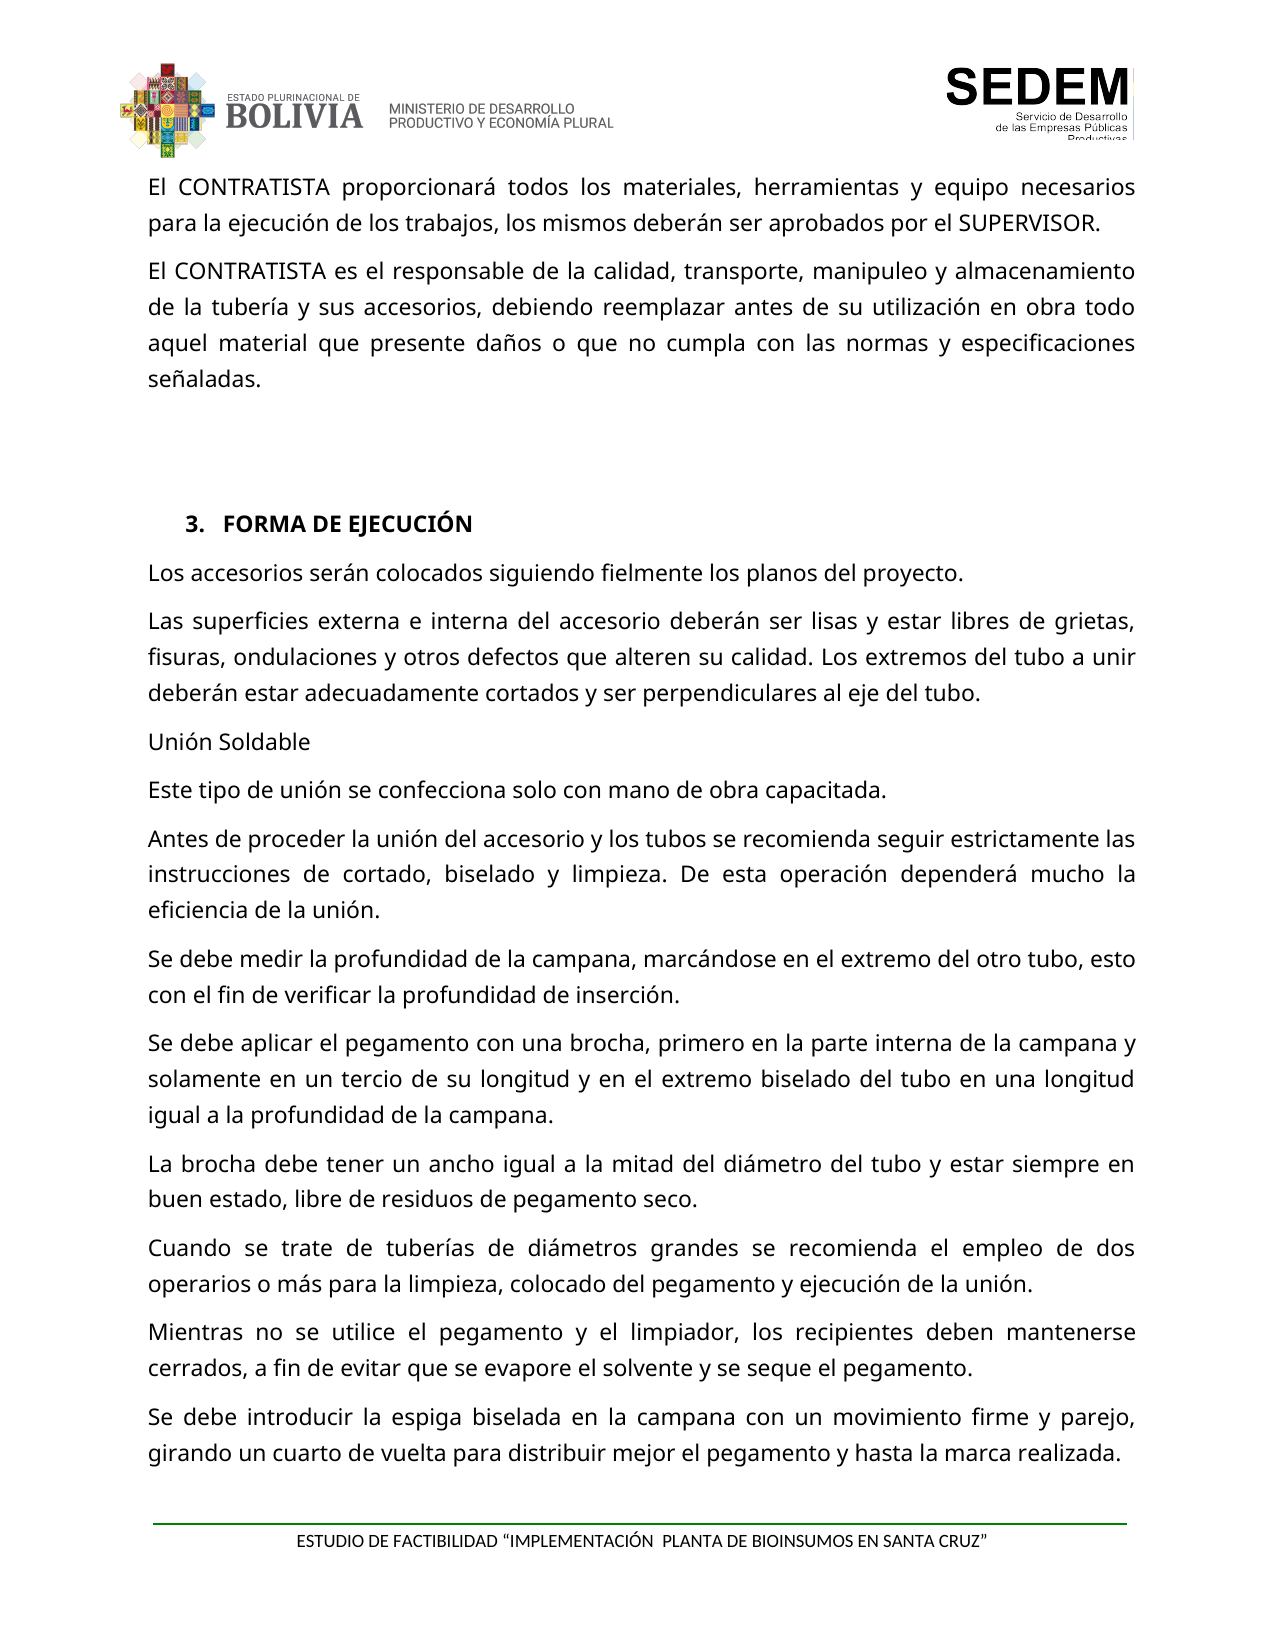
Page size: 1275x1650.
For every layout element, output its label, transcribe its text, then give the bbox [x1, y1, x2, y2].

picture [107, 50, 614, 171]
text Se debe medir la profundidad de la campana, marcándose en el extremo del otro tubo, esto con el fin de verificar la profundidad de inserción. [148, 943, 1137, 1010]
text Cuando se trate de tuberías de diámetros grandes se recomienda el empleo de dos operarios o más para la limpieza, colocado del pegamento y ejecución de la unión. [148, 1232, 1137, 1299]
list FORMA DE EJECUCIÓN [185, 508, 1137, 540]
picture [946, 67, 1134, 140]
text El CONTRATISTA proporcionará todos los materiales, herramientas y equipo necesarios para la ejecución de los trabajos, los mismos deberán ser aprobados por el SUPERVISOR. [148, 118, 1137, 238]
text Unión Soldable [148, 726, 1137, 757]
text Este tipo de unión se confecciona solo con mano de obra capacitada. [148, 774, 1137, 805]
text Mientras no se utilice el pegamento y el limpiador, los recipientes deben mantenerse cerrados, a fin de evitar que se evapore el solvente y se seque el pegamento. [148, 1316, 1137, 1383]
text Se debe aplicar el pegamento con una brocha, primero en la parte interna de la campana y solamente en un tercio de su longitud y en el extremo biselado del tubo en una longitud igual a la profundidad de la campana. [148, 1027, 1137, 1130]
text Los accesorios serán colocados siguiendo fielmente los planos del proyecto. [148, 557, 1137, 588]
text La brocha debe tener un ancho igual a la mitad del diámetro del tubo y estar siempre en buen estado, libre de residuos de pegamento seco. [148, 1147, 1137, 1215]
text El CONTRATISTA es el responsable de la calidad, transporte, manipuleo y almacenamiento de la tubería y sus accesorios, debiendo reemplazar antes de su utilización en obra todo aquel material que presente daños o que no cumpla con las normas y especificaciones señaladas. [148, 255, 1137, 394]
text Se debe introducir la espiga biselada en la campana con un movimiento firme y parejo, girando un cuarto de vuelta para distribuir mejor el pegamento y hasta la marca realizada. [148, 1401, 1137, 1468]
text Las superficies externa e interna del accesorio deberán ser lisas y estar libres de grietas, fisuras, ondulaciones y otros defectos que alteren su calidad. Los extremos del tubo a unir deberán estar adecuadamente cortados y ser perpendiculares al eje del tubo. [148, 605, 1137, 708]
text Antes de proceder la unión del accesorio y los tubos se recomienda seguir estrictamente las instrucciones de cortado, biselado y limpieza. De esta operación dependerá mucho la eficiencia de la unión. [148, 822, 1137, 926]
